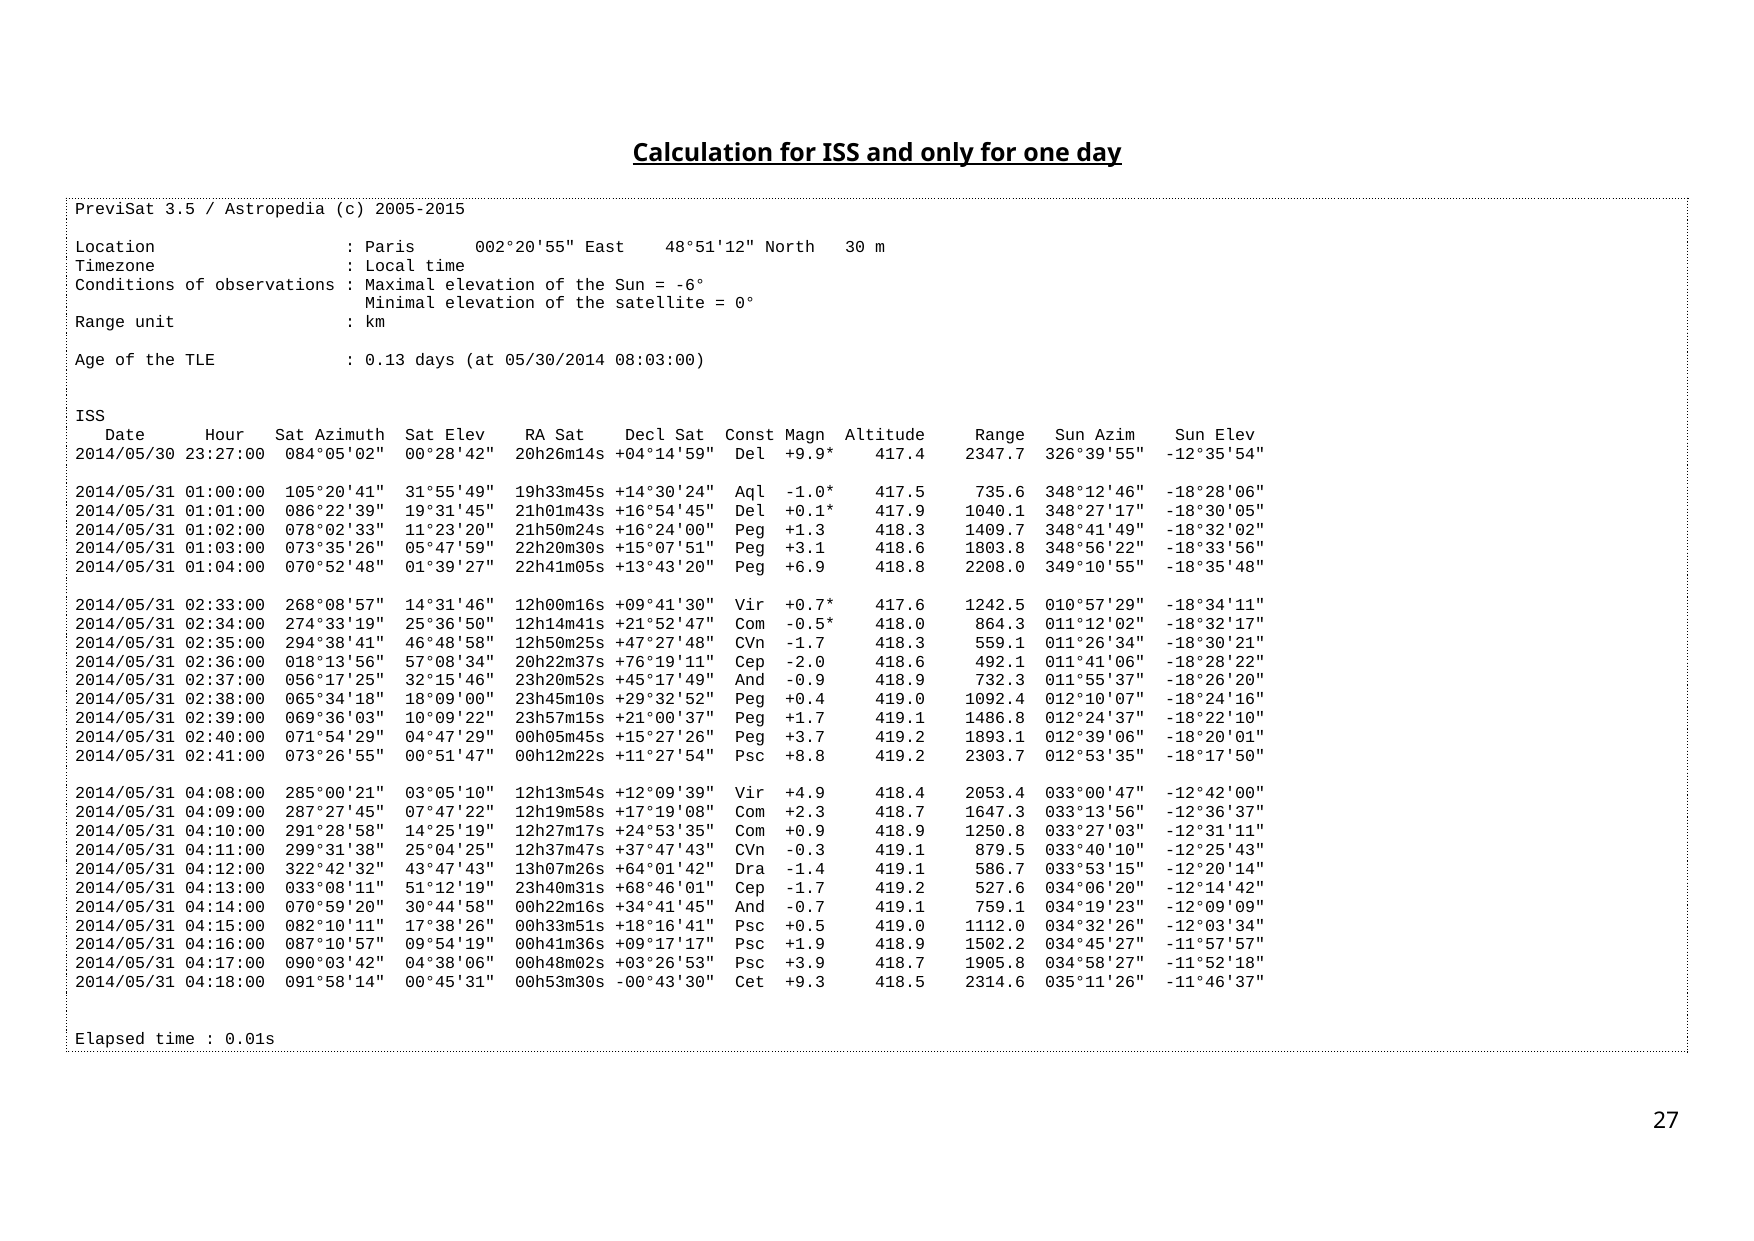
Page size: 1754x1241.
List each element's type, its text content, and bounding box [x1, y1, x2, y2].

text 2014/05/30 23:27:00 084°05'02" 00°28'42" 20h26m14s +04°14'59" Del +9.9* 417.4 2347.7 326°39'55" -12°35'54" [75, 446, 1679, 464]
text 2014/05/31 02:35:00 294°38'41" 46°48'58" 12h50m25s +47°27'48" CVn -1.7 418.3 559.1 011°26'34" -18°30'21" [75, 634, 1679, 653]
text 2014/05/31 04:18:00 091°58'14" 00°45'31" 00h53m30s -00°43'30" Cet +9.3 418.5 2314.6 035°11'26" -11°46'37" [75, 974, 1679, 992]
text PreviSat 3.5 / Astropedia (c) 2005-2015 [66, 197, 1688, 219]
text 2014/05/31 04:15:00 082°10'11" 17°38'26" 00h33m51s +18°16'41" Psc +0.5 419.0 1112.0 034°32'26" -12°03'34" [75, 917, 1679, 936]
text 2014/05/31 04:16:00 087°10'57" 09°54'19" 00h41m36s +09°17'17" Psc +1.9 418.9 1502.2 034°45'27" -11°57'57" [75, 936, 1679, 955]
text 2014/05/31 04:11:00 299°31'38" 25°04'25" 12h37m47s +37°47'43" CVn -0.3 419.1 879.5 033°40'10" -12°25'43" [75, 842, 1679, 861]
text Conditions of observations : Maximal elevation of the Sun = -6° [75, 276, 1679, 295]
text Age of the TLE : 0.13 days (at 05/30/2014 08:03:00) [75, 351, 1679, 370]
text Minimal elevation of the satellite = 0° [75, 295, 1679, 314]
text 2014/05/31 01:03:00 073°35'26" 05°47'59" 22h20m30s +15°07'51" Peg +3.1 418.6 1803.8 348°56'22" -18°33'56" [75, 540, 1679, 559]
text 2014/05/31 04:10:00 291°28'58" 14°25'19" 12h27m17s +24°53'35" Com +0.9 418.9 1250.8 033°27'03" -12°31'11" [75, 823, 1679, 842]
text Calculation for ISS and only for one day [75, 134, 1679, 168]
text 2014/05/31 02:33:00 268°08'57" 14°31'46" 12h00m16s +09°41'30" Vir +0.7* 417.6 1242.5 010°57'29" -18°34'11" [75, 597, 1679, 615]
text Date Hour Sat Azimuth Sat Elev RA Sat Decl Sat Const Magn Altitude Range Sun Azim Sun Elev [75, 427, 1679, 446]
text 2014/05/31 02:39:00 069°36'03" 10°09'22" 23h57m15s +21°00'37" Peg +1.7 419.1 1486.8 012°24'37" -18°22'10" [75, 710, 1679, 728]
text 2014/05/31 02:36:00 018°13'56" 57°08'34" 20h22m37s +76°19'11" Cep -2.0 418.6 492.1 011°41'06" -18°28'22" [75, 653, 1679, 672]
text 2014/05/31 02:40:00 071°54'29" 04°47'29" 00h05m45s +15°27'26" Peg +3.7 419.2 1893.1 012°39'06" -18°20'01" [75, 728, 1679, 747]
text Range unit : km [75, 314, 1679, 333]
text 2014/05/31 01:04:00 070°52'48" 01°39'27" 22h41m05s +13°43'20" Peg +6.9 418.8 2208.0 349°10'55" -18°35'48" [75, 559, 1679, 578]
text Timezone : Local time [75, 257, 1679, 276]
text 2014/05/31 02:37:00 056°17'25" 32°15'46" 23h20m52s +45°17'49" And -0.9 418.9 732.3 011°55'37" -18°26'20" [75, 672, 1679, 691]
text 2014/05/31 04:14:00 070°59'20" 30°44'58" 00h22m16s +34°41'45" And -0.7 419.1 759.1 034°19'23" -12°09'09" [75, 898, 1679, 917]
text Location : Paris 002°20'55" East 48°51'12" North 30 m [75, 238, 1679, 257]
text 2014/05/31 02:34:00 274°33'19" 25°36'50" 12h14m41s +21°52'47" Com -0.5* 418.0 864.3 011°12'02" -18°32'17" [75, 615, 1679, 634]
text 2014/05/31 02:38:00 065°34'18" 18°09'00" 23h45m10s +29°32'52" Peg +0.4 419.0 1092.4 012°10'07" -18°24'16" [75, 691, 1679, 710]
text 2014/05/31 01:00:00 105°20'41" 31°55'49" 19h33m45s +14°30'24" Aql -1.0* 417.5 735.6 348°12'46" -18°28'06" [75, 483, 1679, 502]
text 2014/05/31 02:41:00 073°26'55" 00°51'47" 00h12m22s +11°27'54" Psc +8.8 419.2 2303.7 012°53'35" -18°17'50" [75, 747, 1679, 766]
text ISS [75, 408, 1679, 427]
text 2014/05/31 04:12:00 322°42'32" 43°47'43" 13h07m26s +64°01'42" Dra -1.4 419.1 586.7 033°53'15" -12°20'14" [75, 861, 1679, 879]
text 2014/05/31 01:01:00 086°22'39" 19°31'45" 21h01m43s +16°54'45" Del +0.1* 417.9 1040.1 348°27'17" -18°30'05" [75, 502, 1679, 521]
text 2014/05/31 04:09:00 287°27'45" 07°47'22" 12h19m58s +17°19'08" Com +2.3 418.7 1647.3 033°13'56" -12°36'37" [75, 804, 1679, 823]
text 2014/05/31 01:02:00 078°02'33" 11°23'20" 21h50m24s +16°24'00" Peg +1.3 418.3 1409.7 348°41'49" -18°32'02" [75, 521, 1679, 540]
text 2014/05/31 04:08:00 285°00'21" 03°05'10" 12h13m54s +12°09'39" Vir +4.9 418.4 2053.4 033°00'47" -12°42'00" [75, 785, 1679, 804]
text 2014/05/31 04:17:00 090°03'42" 04°38'06" 00h48m02s +03°26'53" Psc +3.9 418.7 1905.8 034°58'27" -11°52'18" [75, 955, 1679, 974]
text Elapsed time : 0.01s [66, 1027, 1688, 1052]
text 2014/05/31 04:13:00 033°08'11" 51°12'19" 23h40m31s +68°46'01" Cep -1.7 419.2 527.6 034°06'20" -12°14'42" [75, 879, 1679, 898]
